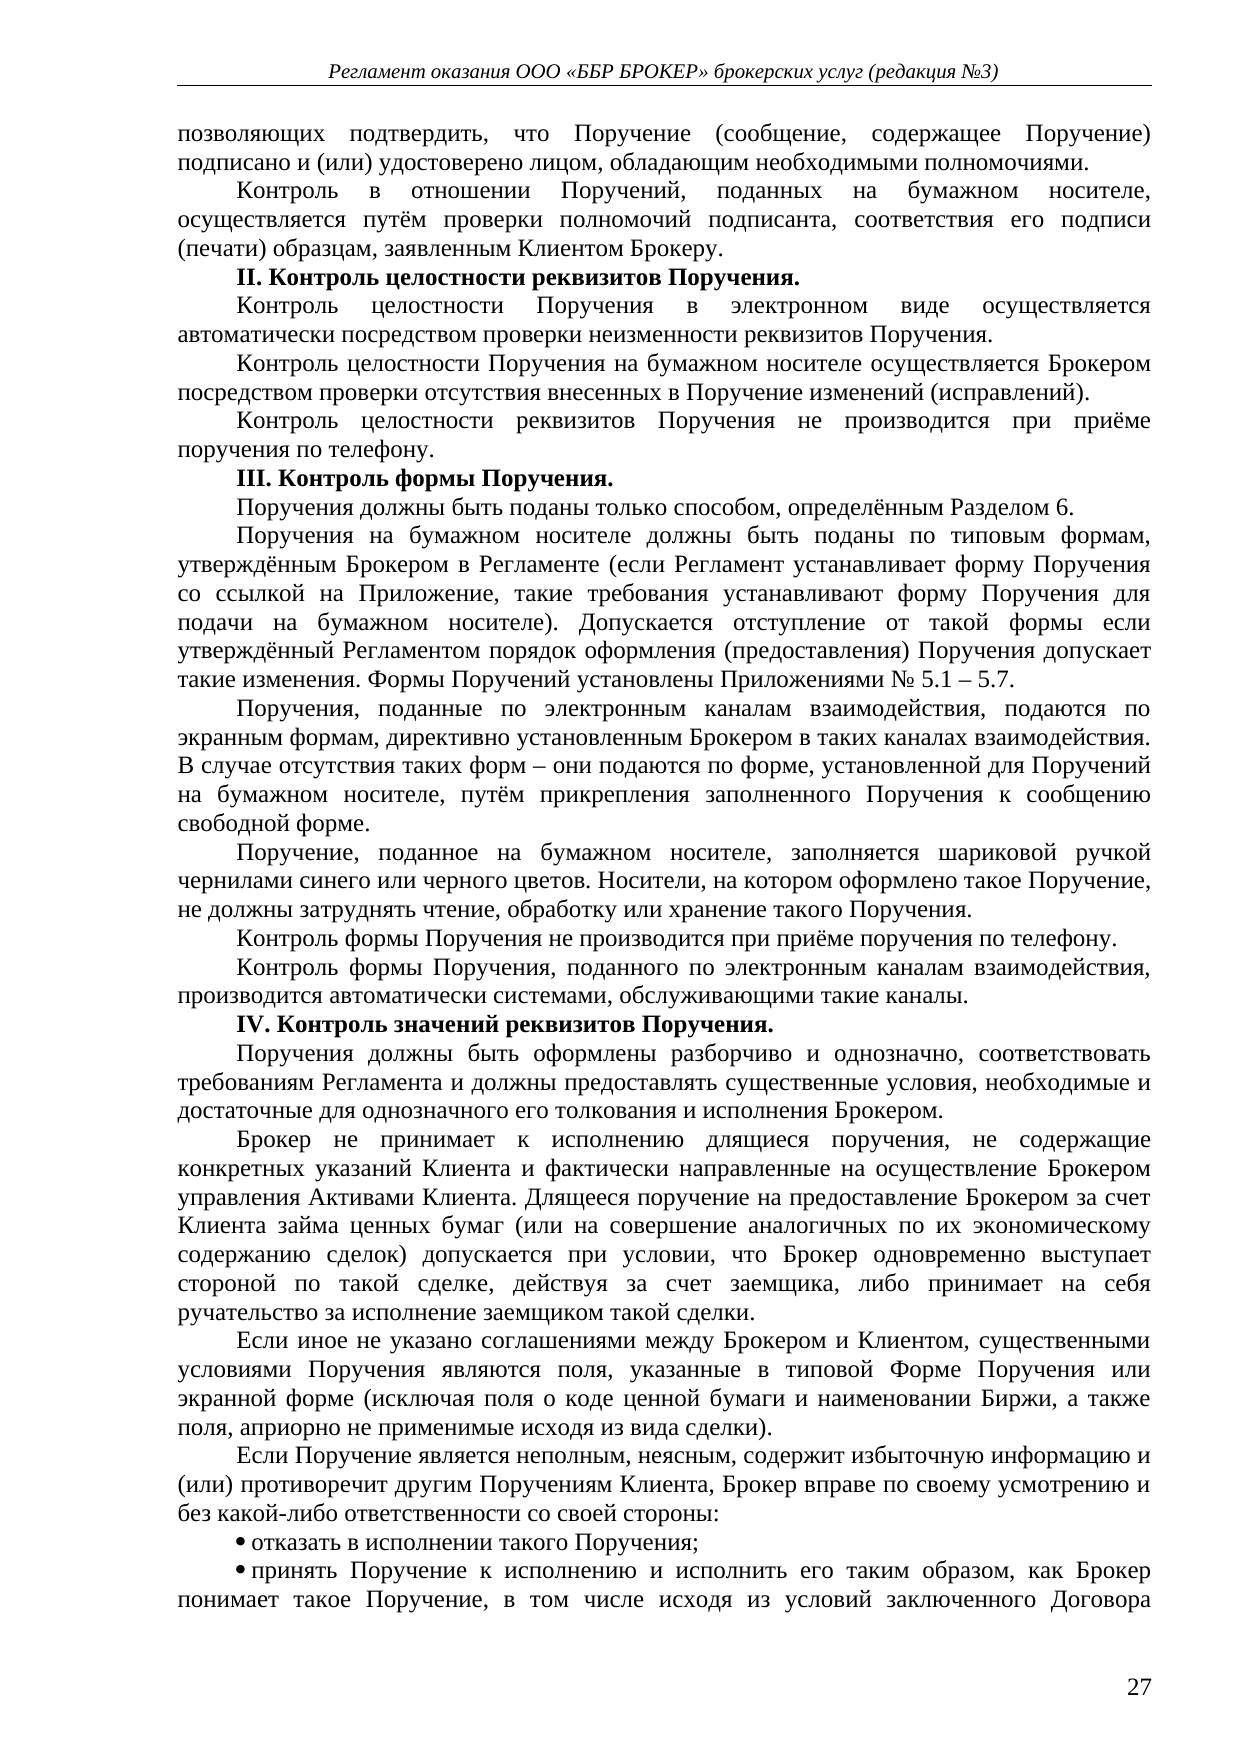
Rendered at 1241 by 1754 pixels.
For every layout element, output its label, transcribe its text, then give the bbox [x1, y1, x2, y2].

text Поручения, поданные по электронным каналам взаимодействия, подаются по экранным формам, директивно установленным Брокером в таких каналах взаимодействия. В случае отсутствия таких форм – они подаются по форме, установленной для Поручений на бумажном носителе, путём прикрепления заполненного Поручения к сообщению свободной форме. [177, 693, 1152, 837]
text Поручения должны быть поданы только способом, определённым Разделом 6. [177, 492, 1152, 521]
text Контроль целостности Поручения на бумажном носителе осуществляется Брокером посредством проверки отсутствия внесенных в Поручение изменений (исправлений). [177, 348, 1152, 406]
text Контроль в отношении Поручений, поданных на бумажном носителе, осуществляется путём проверки полномочий подписанта, соответствия его подписи (печати) образцам, заявленным Клиентом Брокеру. [177, 176, 1152, 262]
text Брокер не принимает к исполнению длящиеся поручения, не содержащие конкретных указаний Клиента и фактически направленные на осуществление Брокером управления Активами Клиента. Длящееся поручение на предоставление Брокером за счет Клиента займа ценных бумаг (или на совершение аналогичных по их экономическому содержанию сделок) допускается при условии, что Брокер одновременно выступает стороной по такой сделке, действуя за счет заемщика, либо принимает на себя ручательство за исполнение заемщиком такой сделки. [177, 1124, 1152, 1326]
list отказать в исполнении такого Поручения; [177, 1527, 1152, 1556]
text Контроль формы Поручения, поданного по электронным каналам взаимодействия, производится автоматически системами, обслуживающими такие каналы. [177, 952, 1152, 1009]
text Поручения должны быть оформлены разборчиво и однозначно, соответствовать требованиям Регламента и должны предоставлять существенные условия, необходимые и достаточные для однозначного его толкования и исполнения Брокером. [177, 1038, 1152, 1124]
text Если Поручение является неполным, неясным, содержит избыточную информацию и (или) противоречит другим Поручениям Клиента, Брокер вправе по своему усмотрению и без какой-либо ответственности со своей стороны: [177, 1441, 1152, 1527]
text III. Контроль формы Поручения. [177, 463, 1152, 492]
text Контроль целостности Поручения в электронном виде осуществляется автоматически посредством проверки неизменности реквизитов Поручения. [177, 291, 1152, 348]
text Поручение, поданное на бумажном носителе, заполняется шариковой ручкой чернилами синего или черного цветов. Носители, на котором оформлено такое Поручение, не должны затруднять чтение, обработку или хранение такого Поручения. [177, 837, 1152, 923]
text Если иное не указано соглашениями между Брокером и Клиентом, существенными условиями Поручения являются поля, указанные в типовой Форме Поручения или экранной форме (исключая поля о коде ценной бумаги и наименовании Биржи, а также поля, априорно не применимые исходя из вида сделки). [177, 1326, 1152, 1441]
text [177, 118, 1152, 176]
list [177, 1556, 1152, 1613]
text IV. Контроль значений реквизитов Поручения. [177, 1009, 1152, 1038]
text Контроль формы Поручения не производится при приёме поручения по телефону. [177, 923, 1152, 952]
text Поручения на бумажном носителе должны быть поданы по типовым формам, утверждённым Брокером в Регламенте (если Регламент устанавливает форму Поручения со ссылкой на Приложение, такие требования устанавливают форму Поручения для подачи на бумажном носителе). Допускается отступление от такой формы если утверждённый Регламентом порядок оформления (предоставления) Поручения допускает такие изменения. Формы Поручений установлены Приложениями № 5.1 – 5.7. [177, 521, 1152, 693]
text II. Контроль целостности реквизитов Поручения. [177, 262, 1152, 291]
text Контроль целостности реквизитов Поручения не производится при приёме поручения по телефону. [177, 406, 1152, 463]
